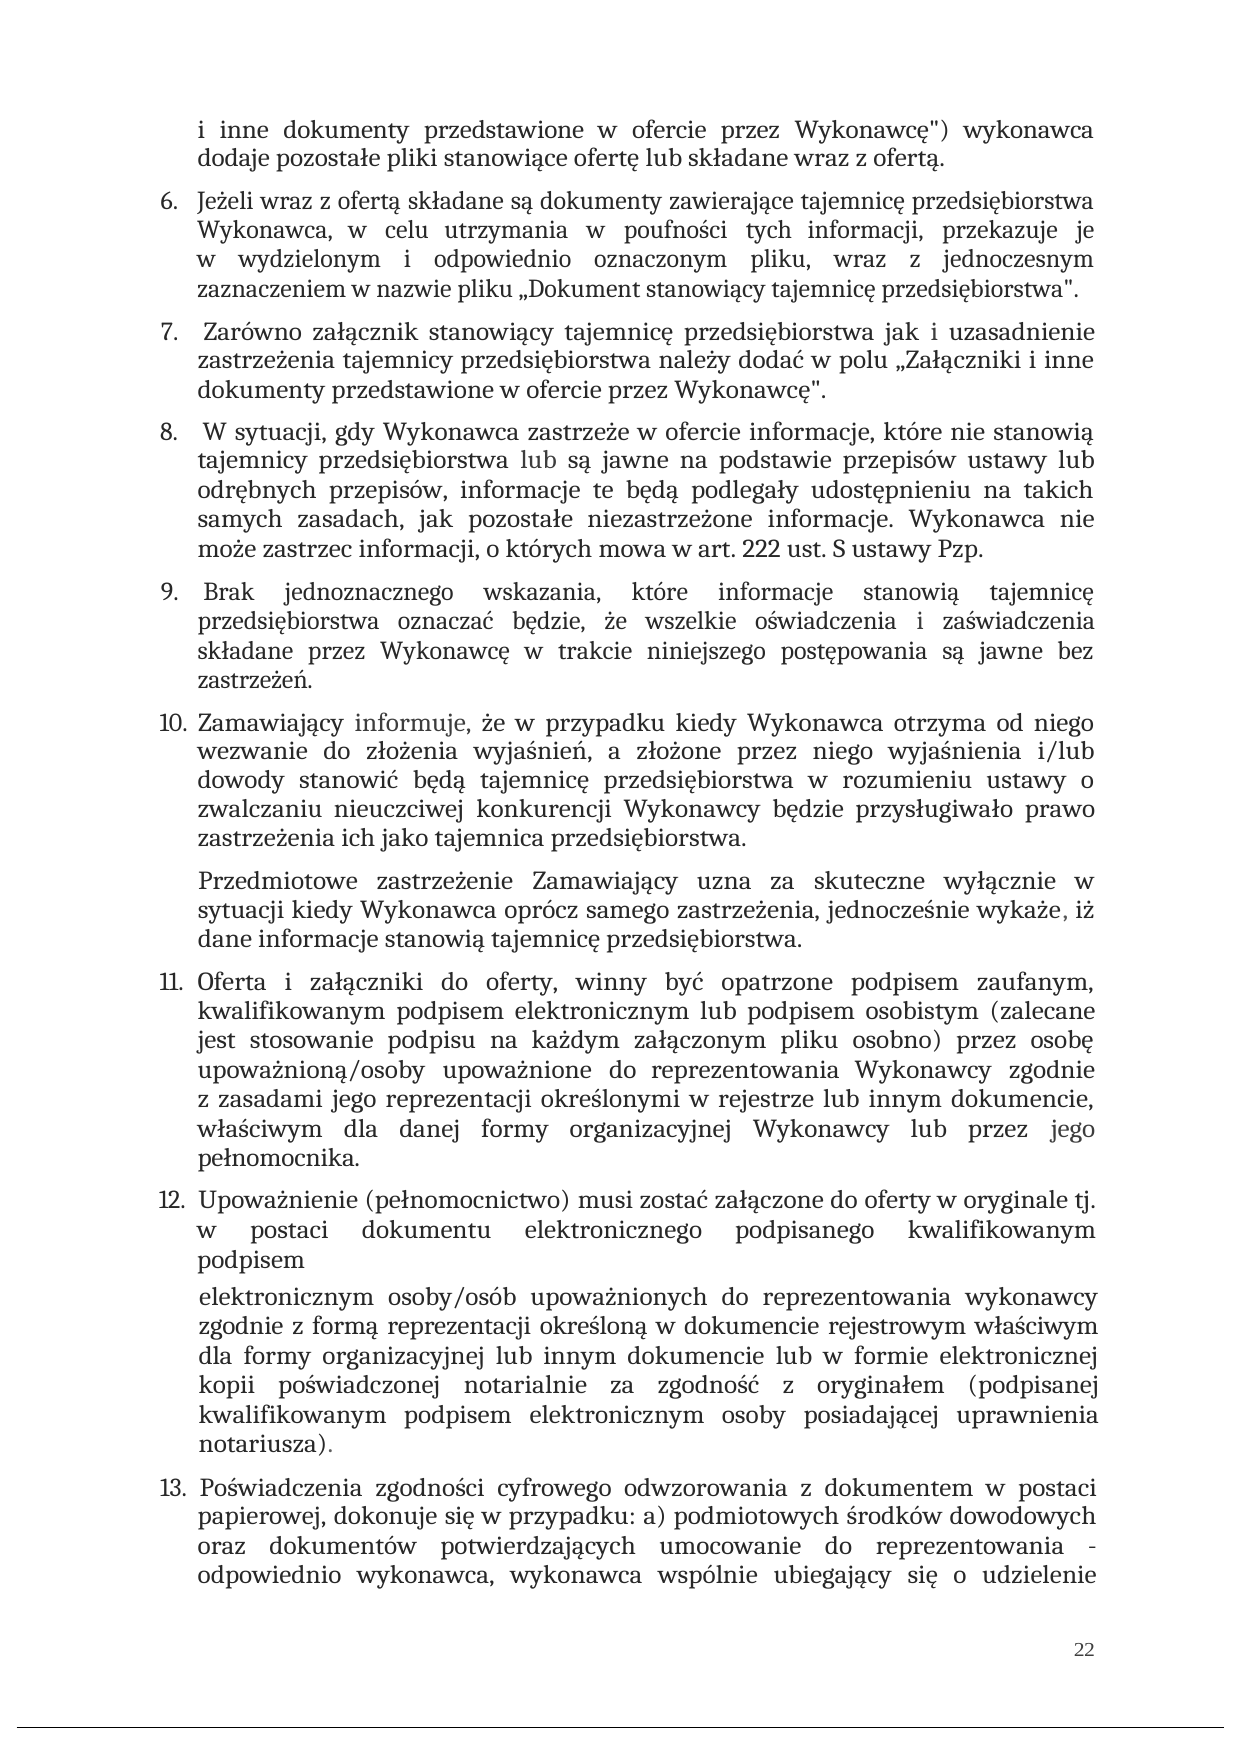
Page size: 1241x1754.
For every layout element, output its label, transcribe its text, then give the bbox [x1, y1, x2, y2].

list Zarówno załącznik stanowiący tajemnicę przedsiębiorstwa jak i uzasadnienie zastrzeżenia tajemnicy przedsiębiorstwa należy dodać w polu „Załączniki i inne dokumenty przedstawione w ofercie przez Wykonawcę". [161, 316, 1095, 405]
list Oferta i załączniki do oferty, winny być opatrzone podpisem zaufanym, kwalifikowanym podpisem elektronicznym lub podpisem osobistym (zalecane jest stosowanie podpisu na każdym załączonym pliku osobno) przez osobę upoważnioną/osoby upoważnione do reprezentowania Wykonawcy zgodnie z zasadami jego reprezentacji określonymi w rejestrze lub innym dokumencie, właściwym dla danej formy organizacyjnej Wykonawcy lub przez jego pełnomocnika. [159, 967, 1095, 1173]
text Przedmiotowe zastrzeżenie Zamawiający uzna za skuteczne wyłącznie w sytuacji kiedy Wykonawca oprócz samego zastrzeżenia, jednocześnie wykaże, iż dane informacje stanowią tajemnicę przedsiębiorstwa. [198, 866, 1094, 954]
list Zamawiający informuje, że w przypadku kiedy Wykonawca otrzyma od niego wezwanie do złożenia wyjaśnień, a złożone przez niego wyjaśnienia i/lub dowody stanowić będą tajemnicę przedsiębiorstwa w rozumieniu ustawy o zwalczaniu nieuczciwej konkurencji Wykonawcy będzie przysługiwało prawo zastrzeżenia ich jako tajemnica przedsiębiorstwa. [159, 709, 1095, 853]
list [160, 114, 1094, 173]
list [160, 1472, 1098, 1590]
list Upoważnienie (pełnomocnictwo) musi zostać załączone do oferty w oryginale tj. w postaci dokumentu elektronicznego podpisanego kwalifikowanym podpisem [158, 1185, 1096, 1275]
list Jeżeli wraz z ofertą składane są dokumenty zawierające tajemnicę przedsiębiorstwa Wykonawca, w celu utrzymania w poufności tych informacji, przekazuje je w wydzielonym i odpowiednio oznaczonym pliku, wraz z jednoczesnym zaznaczeniem w nazwie pliku „Dokument stanowiący tajemnicę przedsiębiorstwa". [160, 186, 1095, 304]
list W sytuacji, gdy Wykonawca zastrzeże w ofercie informacje, które nie stanowią tajemnicy przedsiębiorstwa lub są jawne na podstawie przepisów ustawy lub odrębnych przepisów, informacje te będą podlegały udostępnieniu na takich samych zasadach, jak pozostałe niezastrzeżone informacje. Wykonawca nie może zastrzec informacji, o których mowa w art. 222 ust. S ustawy Pzp. [160, 417, 1095, 564]
text elektronicznym osoby/osób upoważnionych do reprezentowania wykonawcy zgodnie z formą reprezentacji określoną w dokumencie rejestrowym właściwym dla formy organizacyjnej lub innym dokumencie lub w formie elektronicznej kopii poświadczonej notarialnie za zgodność z oryginałem (podpisanej kwalifikowanym podpisem elektronicznym osoby posiadającej uprawnienia notariusza). [198, 1282, 1099, 1459]
list Brak jednoznacznego wskazania, które informacje stanowią tajemnicę przedsiębiorstwa oznaczać będzie, że wszelkie oświadczenia i zaświadczenia składane przez Wykonawcę w trakcie niniejszego postępowania są jawne bez zastrzeżeń. [161, 577, 1095, 695]
